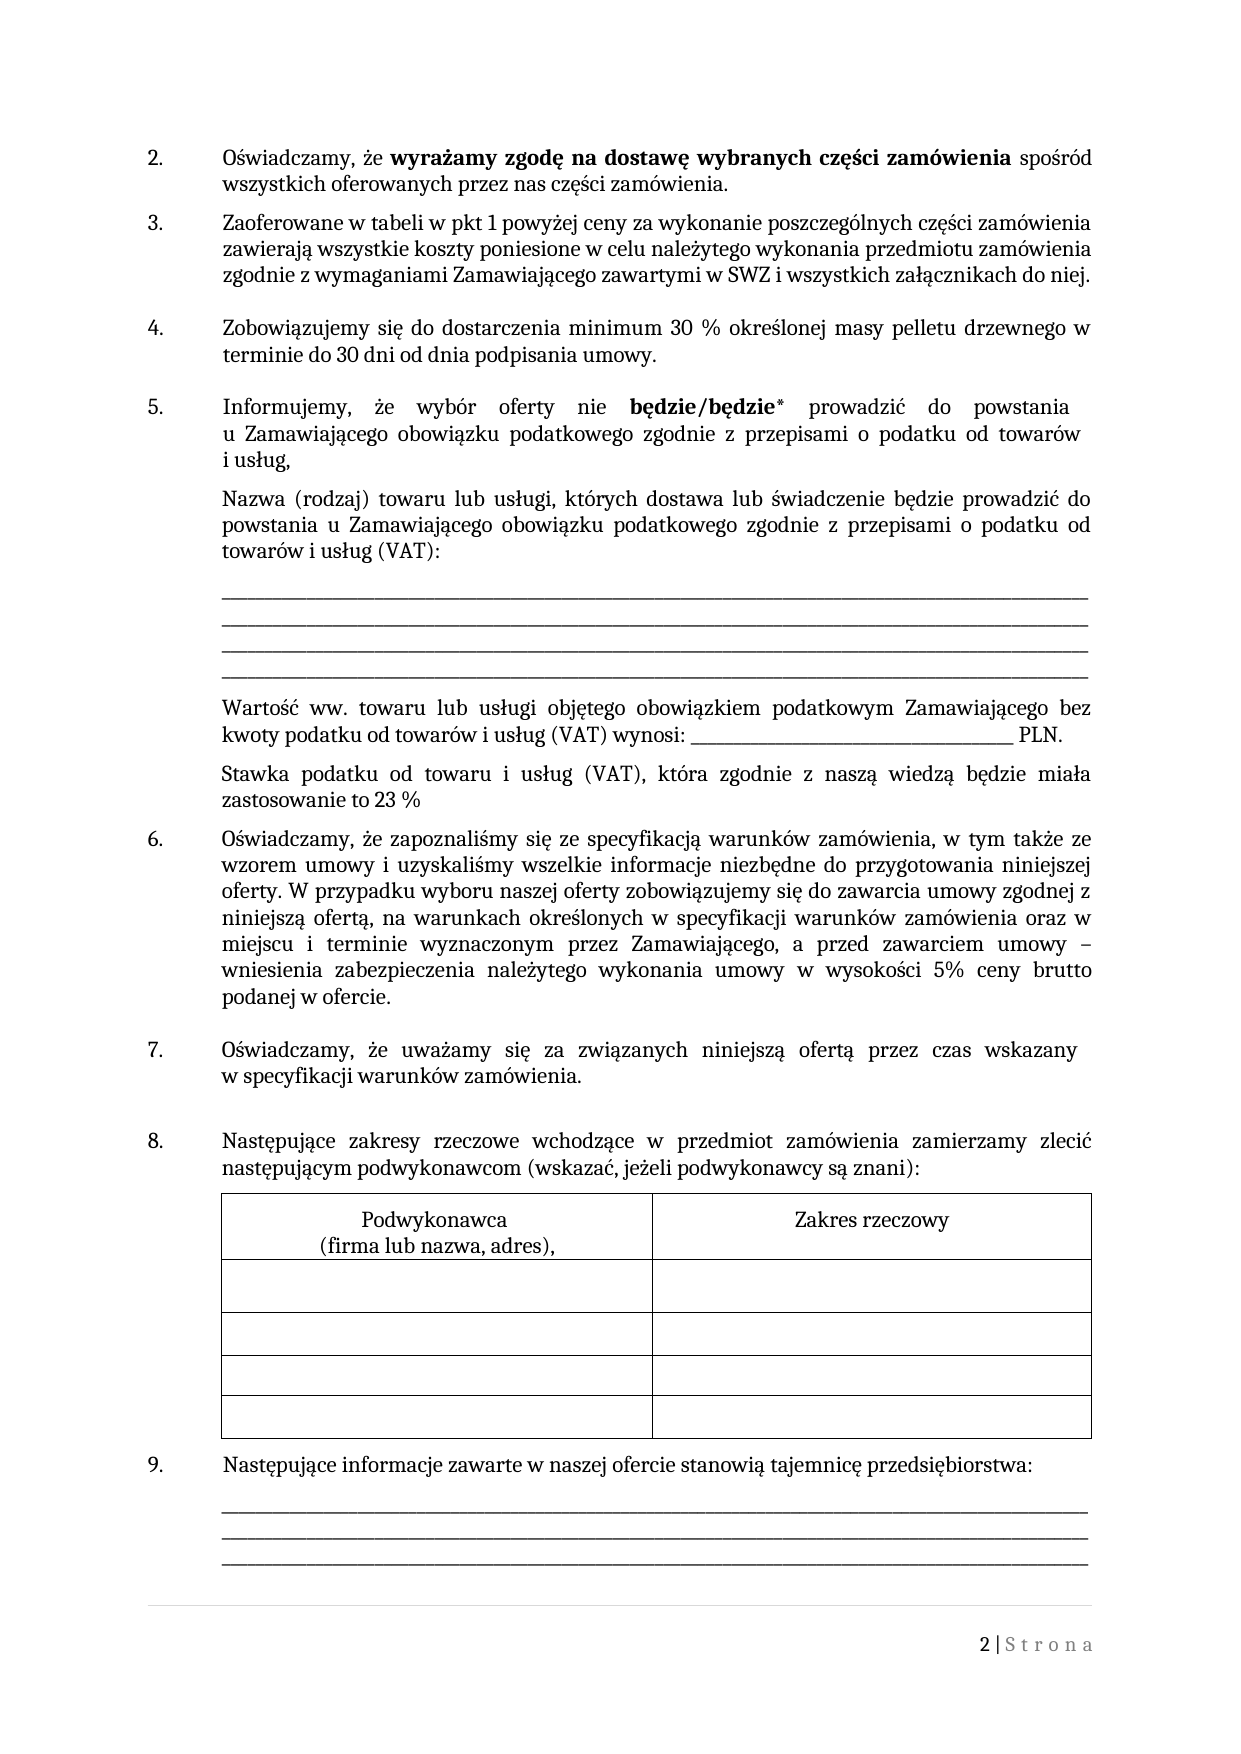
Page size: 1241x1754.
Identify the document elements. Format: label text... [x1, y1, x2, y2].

table_cell [653, 1396, 1091, 1438]
list Oświadczamy, że wyrażamy zgodę na dostawę wybranych części zamówienia spośród wszystkich oferowanych przez nas części zamówienia. [148, 144, 1092, 197]
list Oświadczamy, że uważamy się za związanych niniejszą ofertą przez czas wskazany w specyfikacji warunków zamówienia. [148, 1036, 1092, 1089]
list Informujemy, że wybór oferty nie będzie/będzie* prowadzić do powstania u Zamawiającego obowiązku podatkowego zgodnie z przepisami o podatku od towarów i usług, [148, 394, 1092, 473]
table_cell [222, 1313, 652, 1355]
text Nazwa (rodzaj) towaru lub usługi, których dostawa lub świadczenie będzie prowadzić do powstania u Zamawiającego obowiązku podatkowego zgodnie z przepisami o podatku od towarów i usług (VAT): [222, 486, 1092, 565]
table_header Podwykonawca (firma lub nazwa, adres), [222, 1194, 652, 1259]
list Zaoferowane w tabeli w pkt 1 powyżej ceny za wykonanie poszczególnych części zamówienia zawierają wszystkie koszty poniesione w celu należytego wykonania przedmiotu zamówienia zgodnie z wymaganiami Zamawiającego zawartymi w SWZ i wszystkich załącznikach do niej. [148, 209, 1092, 289]
table_cell [222, 1260, 652, 1312]
table_cell [653, 1260, 1091, 1312]
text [221, 1491, 1092, 1570]
text ________________________________________________________________________________________________________________________________________________________________________________________________________________________________________________________________________________________________________________________________________________________________________________________________________________________ [222, 577, 1092, 683]
table_header Zakres rzeczowy [653, 1194, 1091, 1259]
list Zobowiązujemy się do dostarczenia minimum 30 % określonej masy pelletu drzewnego w terminie do 30 dni od dnia podpisania umowy. [148, 315, 1092, 368]
table_cell [222, 1356, 652, 1395]
list Oświadczamy, że zapoznaliśmy się ze specyfikacją warunków zamówienia, w tym także ze wzorem umowy i uzyskaliśmy wszelkie informacje niezbędne do przygotowania niniejszej oferty. W przypadku wyboru naszej oferty zobowiązujemy się do zawarcia umowy zgodnej z niniejszą ofertą, na warunkach określonych w specyfikacji warunków zamówienia oraz w miejscu i terminie wyznaczonym przez Zamawiającego, a przed zawarciem umowy – wniesienia zabezpieczenia należytego wykonania umowy w wysokości 5% ceny brutto podanej w ofercie. [148, 826, 1092, 1010]
list Następujące informacje zawarte w naszej ofercie stanowią tajemnicę przedsiębiorstwa: [148, 1452, 1092, 1478]
list Następujące zakresy rzeczowe wchodzące w przedmiot zamówienia zamierzamy zlecić następującym podwykonawcom (wskazać, jeżeli podwykonawcy są znani): [148, 1128, 1092, 1181]
table_cell [653, 1356, 1091, 1395]
table_cell [653, 1313, 1091, 1355]
table_cell [222, 1396, 652, 1438]
text Stawka podatku od towaru i usług (VAT), która zgodnie z naszą wiedzą będzie miała zastosowanie to 23 % [222, 760, 1092, 813]
text Wartość ww. towaru lub usługi objętego obowiązkiem podatkowym Zamawiającego bez kwoty podatku od towarów i usług (VAT) wynosi: ______________________________________ PLN. [222, 695, 1092, 748]
